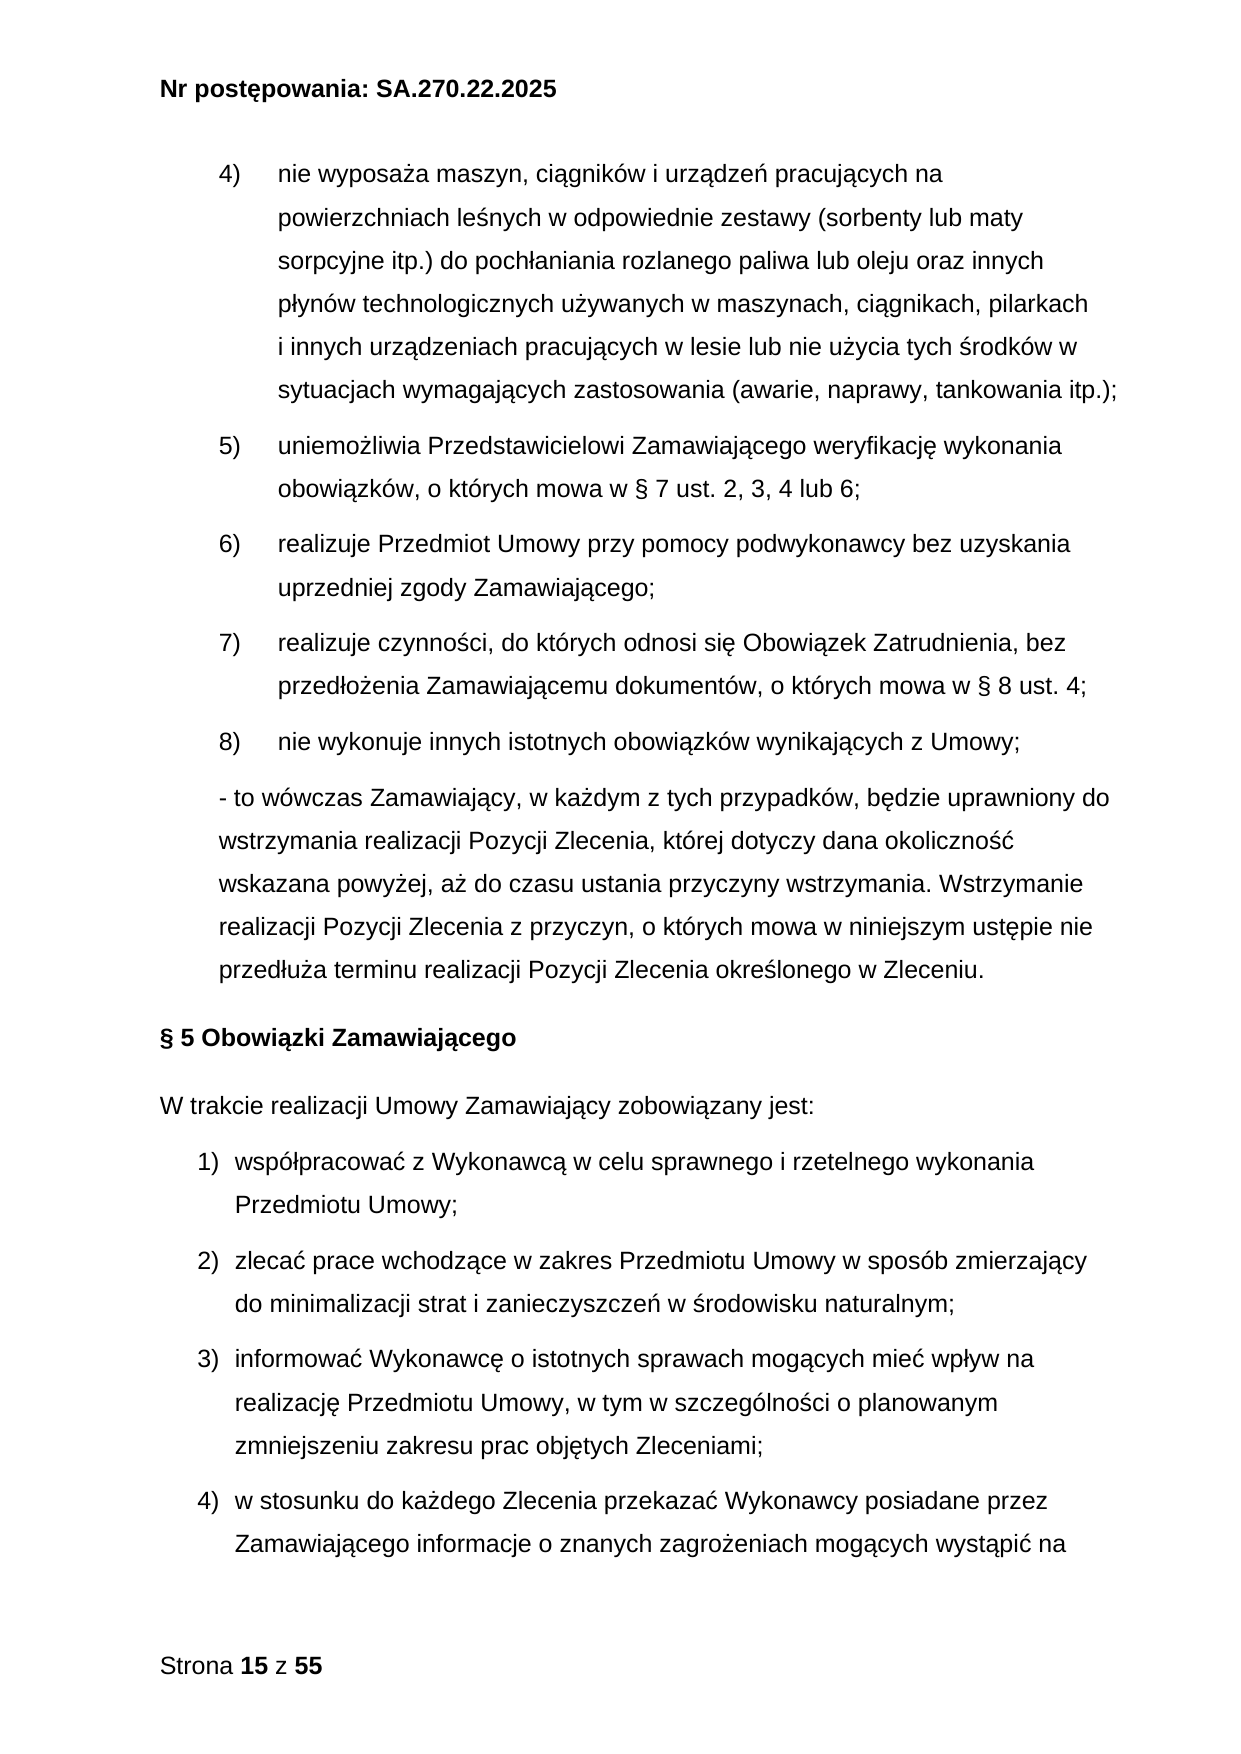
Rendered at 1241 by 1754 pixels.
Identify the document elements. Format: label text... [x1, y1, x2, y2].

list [197, 1486, 1122, 1558]
list współpracować z Wykonawcą w celu sprawnego i rzetelnego wykonania Przedmiotu Umowy; [197, 1147, 1122, 1219]
text - to wówczas Zamawiający, w każdym z tych przypadków, będzie uprawniony do wstrzymania realizacji Pozycji Zlecenia, której dotyczy dana okoliczność wskazana powyżej, aż do czasu ustania przyczyny wstrzymania. Wstrzymanie realizacji Pozycji Zlecenia z przyczyn, o których mowa w niniejszym ustępie nie przedłuża terminu realizacji Pozycji Zlecenia określonego w Zleceniu. [218, 783, 1122, 984]
list informować Wykonawcę o istotnych sprawach mogących mieć wpływ na realizację Przedmiotu Umowy, w tym w szczególności o planowanym zmniejszeniu zakresu prac objętych Zleceniami; [197, 1344, 1122, 1459]
list zlecać prace wchodzące w zakres Przedmiotu Umowy w sposób zmierzający do minimalizacji strat i zanieczyszczeń w środowisku naturalnym; [197, 1246, 1122, 1318]
text W trakcie realizacji Umowy Zamawiający zobowiązany jest: [159, 1091, 1122, 1120]
text 7) realizuje czynności, do których odnosi się Obowiązek Zatrudnienia, bez przedłożenia Zamawiającemu dokumentów, o których mowa w § 8 ust. 4; [218, 628, 1122, 700]
subtitle § 5 Obowiązki Zamawiającego [159, 1023, 1122, 1052]
text 5) uniemożliwia Przedstawicielowi Zamawiającego weryfikację wykonania obowiązków, o których mowa w § 7 ust. 2, 3, 4 lub 6; [218, 431, 1122, 503]
text 8) nie wykonuje innych istotnych obowiązków wynikających z Umowy; [218, 727, 1122, 756]
text 6) realizuje Przedmiot Umowy przy pomocy podwykonawcy bez uzyskania uprzedniej zgody Zamawiającego; [218, 529, 1122, 601]
text 4) nie wyposaża maszyn, ciągników i urządzeń pracujących na powierzchniach leśnych w odpowiednie zestawy (sorbenty lub maty sorpcyjne itp.) do pochłaniania rozlanego paliwa lub oleju oraz innych płynów technologicznych używanych w maszynach, ciągnikach, pilarkach i innych urządzeniach pracujących w lesie lub nie użycia tych środków w sytuacjach wymagających zastosowania (awarie, naprawy, tankowania itp.); [218, 159, 1122, 404]
